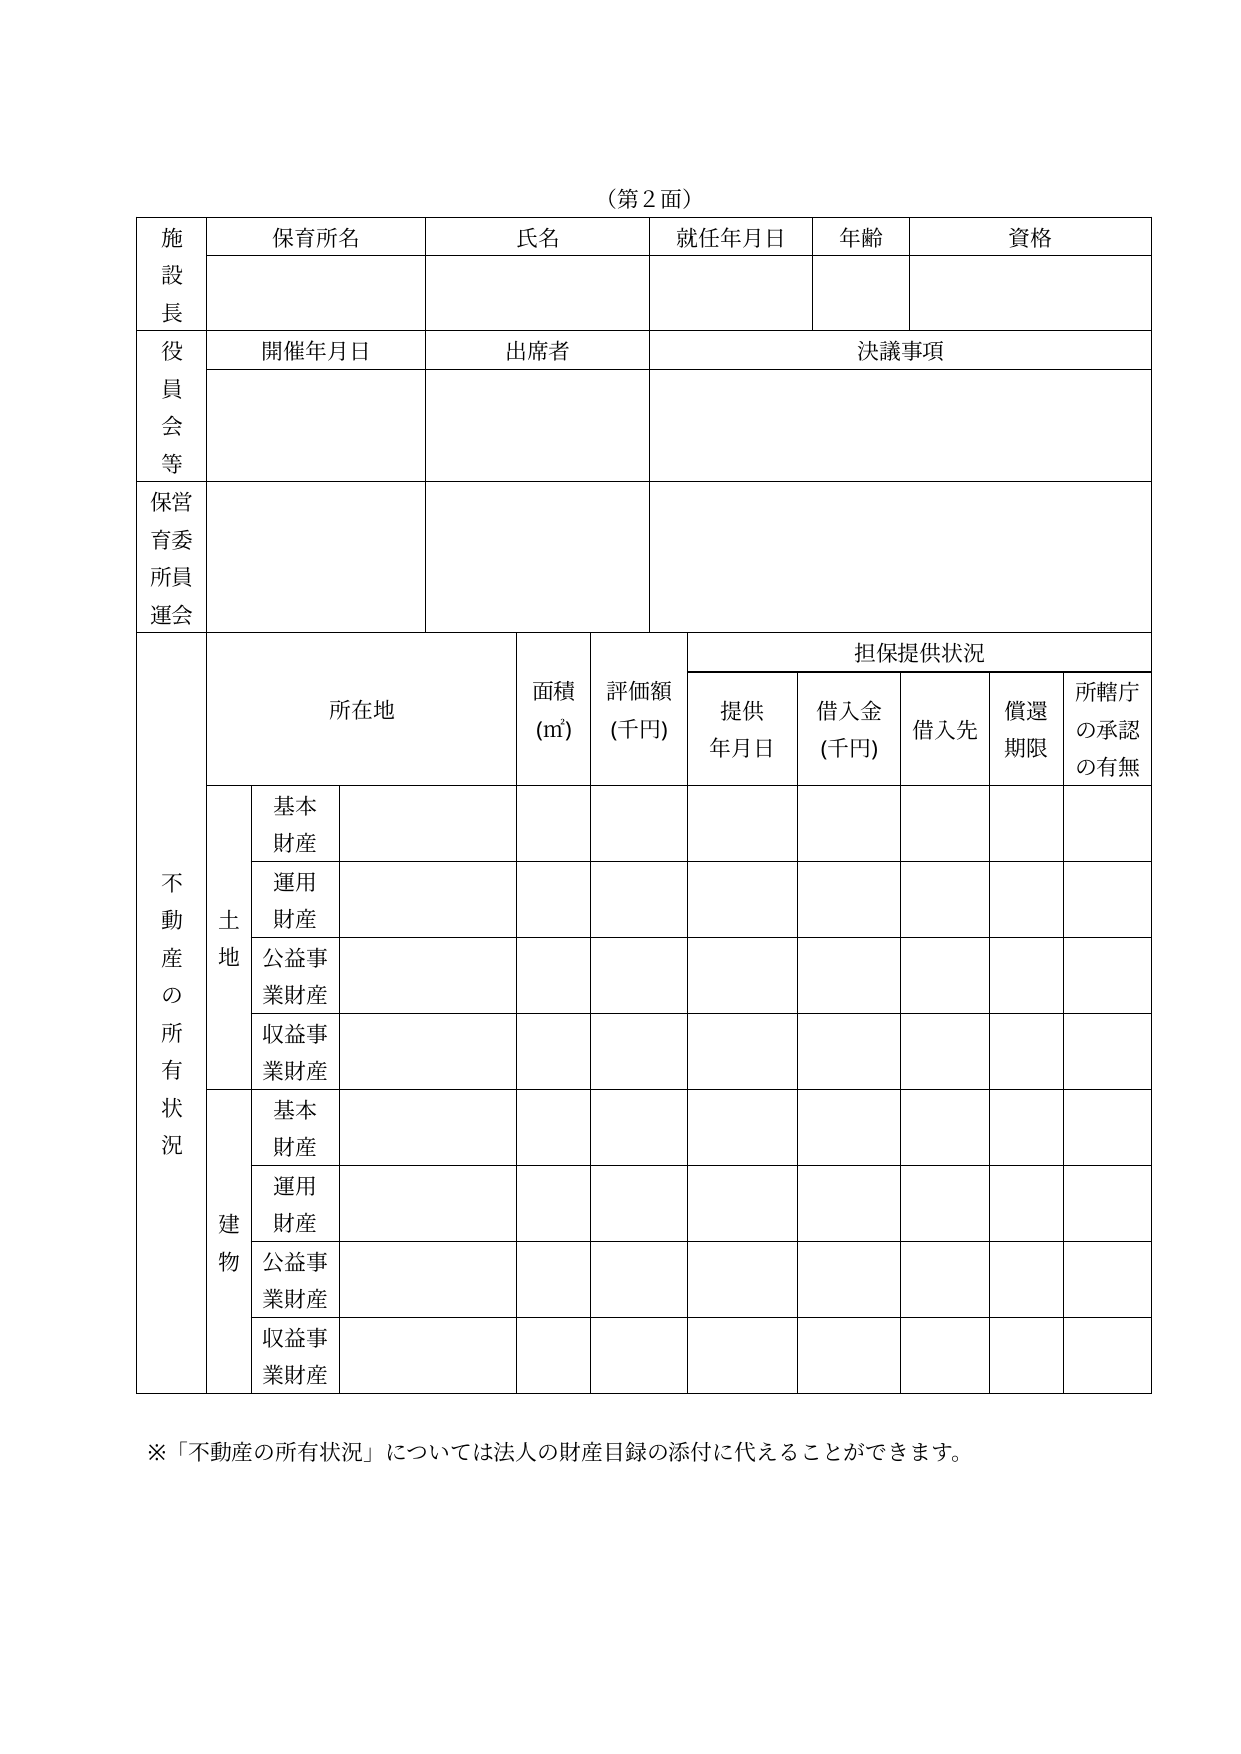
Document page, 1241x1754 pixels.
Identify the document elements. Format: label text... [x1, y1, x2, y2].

table_cell [688, 1014, 797, 1089]
table_cell [591, 786, 687, 861]
table_cell [1064, 786, 1151, 861]
table_cell [426, 256, 649, 330]
table_cell 役 員 会 等 [137, 331, 206, 481]
table_cell [517, 1014, 590, 1089]
table_cell [591, 1014, 687, 1089]
table_cell [650, 256, 812, 330]
table_cell [688, 1090, 797, 1165]
table_cell [340, 1090, 516, 1165]
table_cell [591, 938, 687, 1013]
table_cell 基本 財産 [252, 786, 339, 861]
table_cell [1064, 1166, 1151, 1241]
table_cell [901, 1014, 989, 1089]
table_cell [813, 256, 909, 330]
table_cell 土 地 [207, 786, 251, 1089]
table_cell [207, 256, 425, 330]
table_cell [798, 862, 900, 937]
table_cell [517, 786, 590, 861]
table_header 施 設 長 [137, 218, 206, 330]
table_header 資格 [910, 218, 1151, 255]
table_cell [798, 938, 900, 1013]
table_cell [1064, 1318, 1151, 1393]
table_cell [901, 1242, 989, 1317]
table_cell [340, 786, 516, 861]
table_cell [207, 370, 425, 481]
table_cell [517, 1318, 590, 1393]
table_cell [688, 1166, 797, 1241]
table_cell 借入金 (千円) [798, 673, 900, 785]
table_cell 基本 財産 [252, 1090, 339, 1165]
table_cell [591, 1318, 687, 1393]
table_cell [426, 370, 649, 481]
table_cell [990, 1090, 1063, 1165]
table_cell [340, 938, 516, 1013]
table_cell [650, 370, 1151, 481]
table_cell 収益事 業財産 [252, 1014, 339, 1089]
table_header 保育所名 [207, 218, 425, 255]
table_cell [990, 1014, 1063, 1089]
text （第２面） [148, 179, 1152, 217]
table_header 年齢 [813, 218, 909, 255]
table_cell [990, 938, 1063, 1013]
table_cell [591, 1166, 687, 1241]
table_cell 所轄庁 の承認 の有無 [1064, 673, 1151, 785]
table_header 氏名 [426, 218, 649, 255]
table_cell [340, 1318, 516, 1393]
table_cell [798, 1090, 900, 1165]
table_cell 保営 育委 所員 運会 [137, 482, 206, 632]
table_cell 不 動 産 の 所 有 状 況 [137, 633, 206, 1393]
table_cell [1064, 938, 1151, 1013]
table_cell [798, 1242, 900, 1317]
table_cell 公益事 業財産 [252, 1242, 339, 1317]
table_cell [901, 1318, 989, 1393]
table_cell [688, 1318, 797, 1393]
table_cell [1064, 1242, 1151, 1317]
table_cell [798, 1014, 900, 1089]
table_cell [591, 1090, 687, 1165]
table_cell [517, 1166, 590, 1241]
table_cell 公益事 業財産 [252, 938, 339, 1013]
table_cell [990, 1318, 1063, 1393]
table_cell 償還 期限 [990, 673, 1063, 785]
table_cell [901, 786, 989, 861]
table_cell 所在地 [207, 633, 516, 785]
table_cell [688, 1242, 797, 1317]
table_cell [990, 862, 1063, 937]
table_cell 運用 財産 [252, 1166, 339, 1241]
table_cell 建物 [207, 1090, 251, 1393]
text ※「不動産の所有状況」については法人の財産目録の添付に代えることができます。 [148, 1432, 1152, 1469]
table_cell [340, 1242, 516, 1317]
table_cell [517, 1242, 590, 1317]
table_cell [340, 1166, 516, 1241]
table_cell 決議事項 [650, 331, 1151, 369]
table_cell [340, 1014, 516, 1089]
table_cell [517, 1090, 590, 1165]
table_cell 担保提供状況 [688, 633, 1151, 671]
table_cell [517, 862, 590, 937]
table_cell [798, 786, 900, 861]
table_cell [901, 1090, 989, 1165]
table_cell 借入先 [901, 673, 989, 785]
table_cell [798, 1166, 900, 1241]
table_cell [650, 482, 1151, 632]
table_cell [207, 482, 425, 632]
table_cell 開催年月日 [207, 331, 425, 369]
table_cell [517, 938, 590, 1013]
table_cell 面積 (㎡) [517, 633, 590, 785]
table_cell [591, 862, 687, 937]
table_cell [591, 1242, 687, 1317]
table_cell [426, 482, 649, 632]
table_cell [688, 938, 797, 1013]
table_cell 提供 年月日 [688, 673, 797, 785]
table_cell [901, 862, 989, 937]
table_header 就任年月日 [650, 218, 812, 255]
table_cell [340, 862, 516, 937]
table_cell [901, 1166, 989, 1241]
table_cell [990, 786, 1063, 861]
table_cell [688, 862, 797, 937]
table_cell 運用 財産 [252, 862, 339, 937]
table_cell 収益事 業財産 [252, 1318, 339, 1393]
table_cell [990, 1242, 1063, 1317]
table_cell [910, 256, 1151, 330]
table_cell [901, 938, 989, 1013]
table_cell [1064, 1014, 1151, 1089]
table_cell [798, 1318, 900, 1393]
table_cell 出席者 [426, 331, 649, 369]
table_cell [990, 1166, 1063, 1241]
table_cell 評価額(千円) [591, 633, 687, 785]
table_cell [688, 786, 797, 861]
table_cell [1064, 1090, 1151, 1165]
table_cell [1064, 862, 1151, 937]
